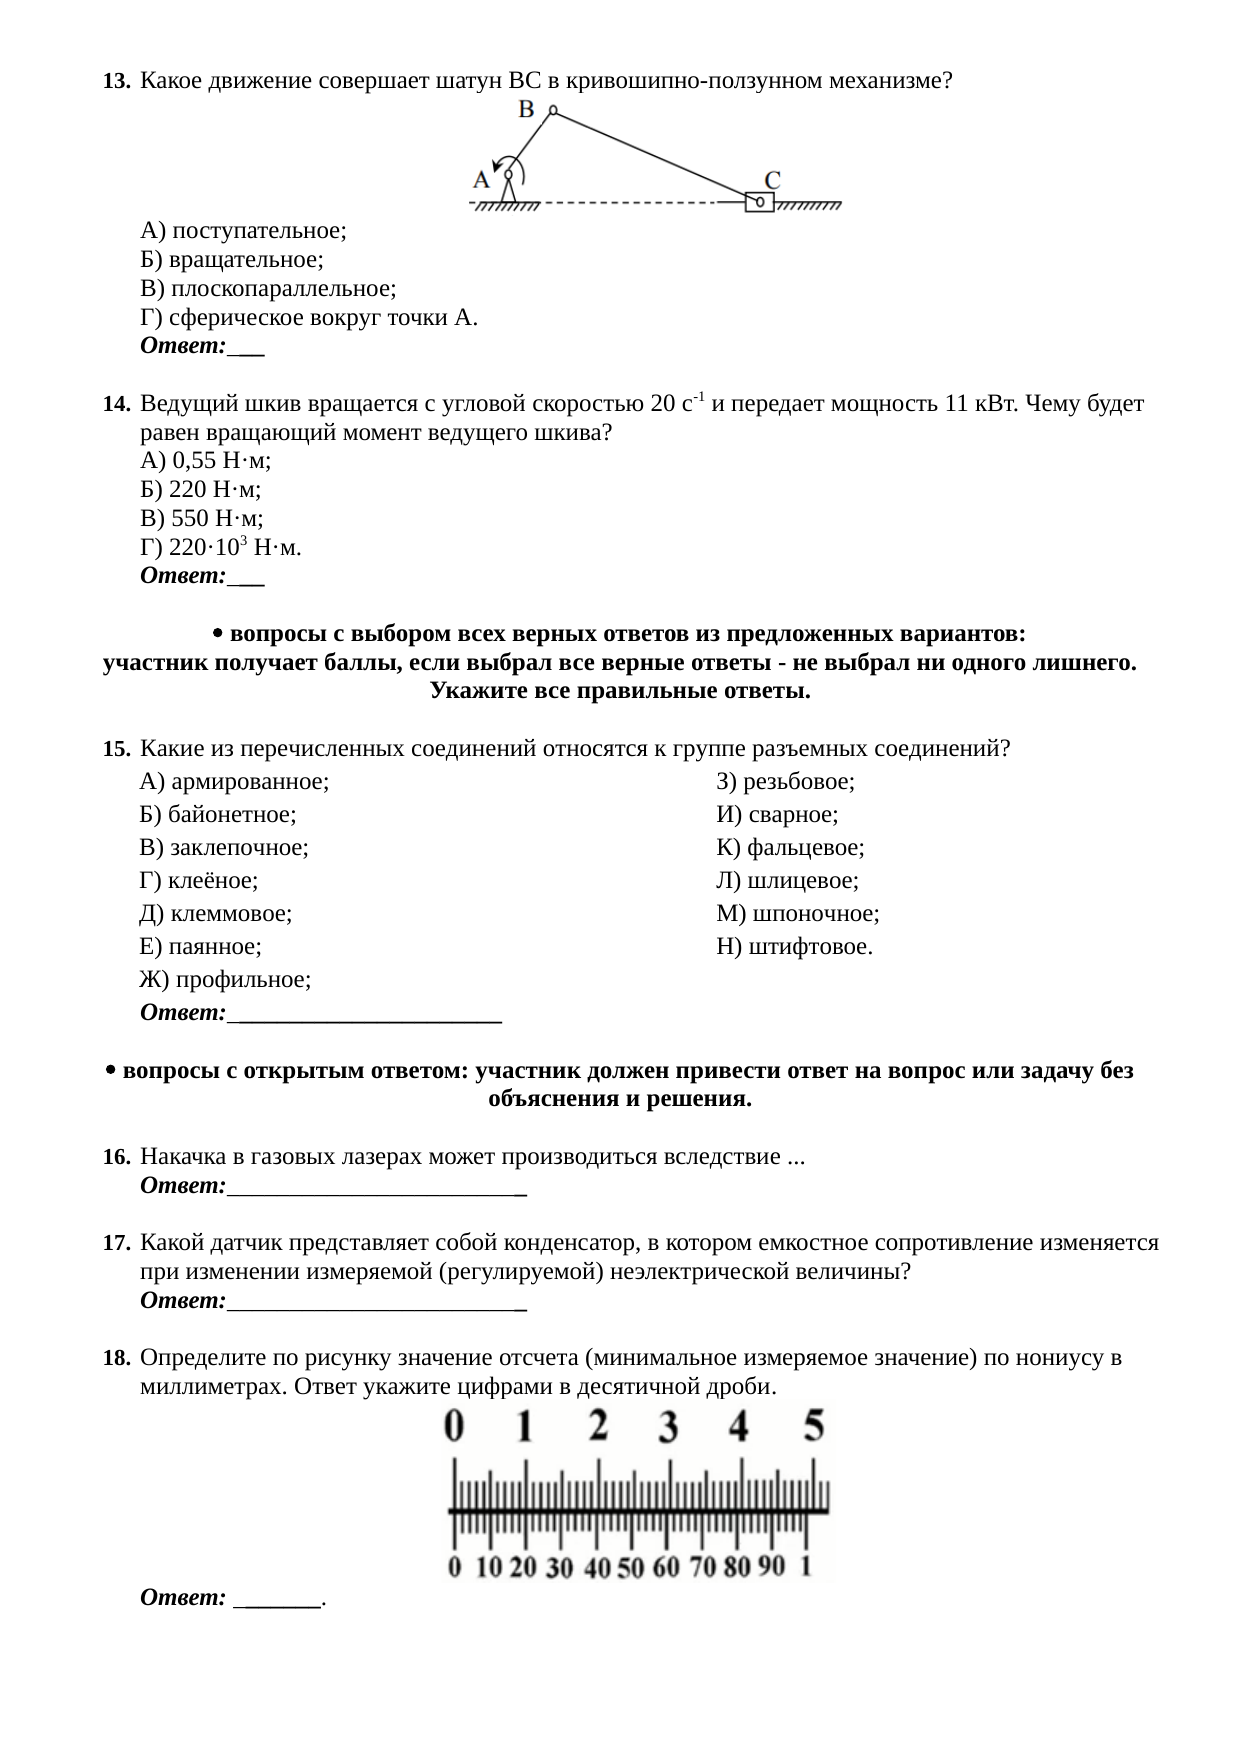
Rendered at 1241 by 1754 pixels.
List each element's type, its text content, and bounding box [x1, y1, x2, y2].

text В) 550 H·м; [140, 503, 1175, 532]
text Ответ:______________________ [140, 997, 1175, 1026]
text А) поступательное; [140, 216, 1175, 244]
text Б) байонетное; [139, 799, 598, 828]
picture [468, 93, 848, 216]
text Б) вращательное; [140, 244, 1175, 273]
text Г) клеёное; [139, 865, 598, 894]
text Д) клеммовое; [139, 898, 598, 927]
text М) шпоночное; [716, 898, 1175, 927]
text К) фальцевое; [716, 832, 1175, 861]
text Б) 220 H·м; [140, 474, 1175, 503]
list Накачка в газовых лазерах может производиться вследствие ... [102, 1141, 1175, 1170]
text Ж) профильное; [139, 964, 598, 993]
text вопросы с выбором всех верных ответов из предложенных вариантов: [65, 618, 1175, 647]
list Какие из перечисленных соединений относятся к группе разъемных соединений? [102, 733, 1175, 762]
text Ответ:___ [140, 561, 1175, 589]
text Е) паянное; [139, 931, 598, 960]
text Ответ:________________________ [140, 1170, 1175, 1198]
text вопросы с открытым ответом: участник должен привести ответ на вопрос или задачу без объяснения и решения. [65, 1055, 1175, 1112]
text В) заклепочное; [139, 832, 598, 861]
text З) резьбовое; [716, 766, 1175, 795]
list Ведущий шкив вращается с угловой скоростью 20 с-1 и передает мощность 11 кВт. Чему будет равен вращающий момент ведущего шкива? [102, 388, 1175, 446]
text Ответ:___ [140, 331, 1175, 359]
text Ответ: _______. [140, 1582, 1175, 1611]
list Какое движение совершает шатун ВС в кривошипно-ползунном механизме? [102, 65, 1175, 94]
text Ответ:________________________ [140, 1285, 1175, 1313]
list Определите по рисунку значение отсчета (минимальное измеряемое значение) по нониусу в миллиметрах. Ответ укажите цифрами в десятичной дроби. [102, 1342, 1175, 1400]
list Какой датчик представляет собой конденсатор, в котором емкостное сопротивление изменяется при изменении измеряемой (регулируемой) неэлектрической величины? [102, 1227, 1175, 1285]
text А) армированное; [139, 766, 598, 795]
text В) плоскопараллельное; [140, 273, 1175, 302]
text Г) 220·103 H·м. [140, 532, 1175, 561]
text участник получает баллы, если выбрал все верные ответы - не выбрал ни одного лишнего. Укажите все правильные ответы. [65, 647, 1175, 704]
text Л) шлицевое; [716, 865, 1175, 894]
text Г) сферическое вокруг точки А. [140, 302, 1175, 331]
text И) сварное; [716, 799, 1175, 828]
text А) 0,55 H·м; [140, 446, 1175, 474]
picture [441, 1399, 837, 1583]
text Н) штифтовое. [716, 931, 1175, 960]
